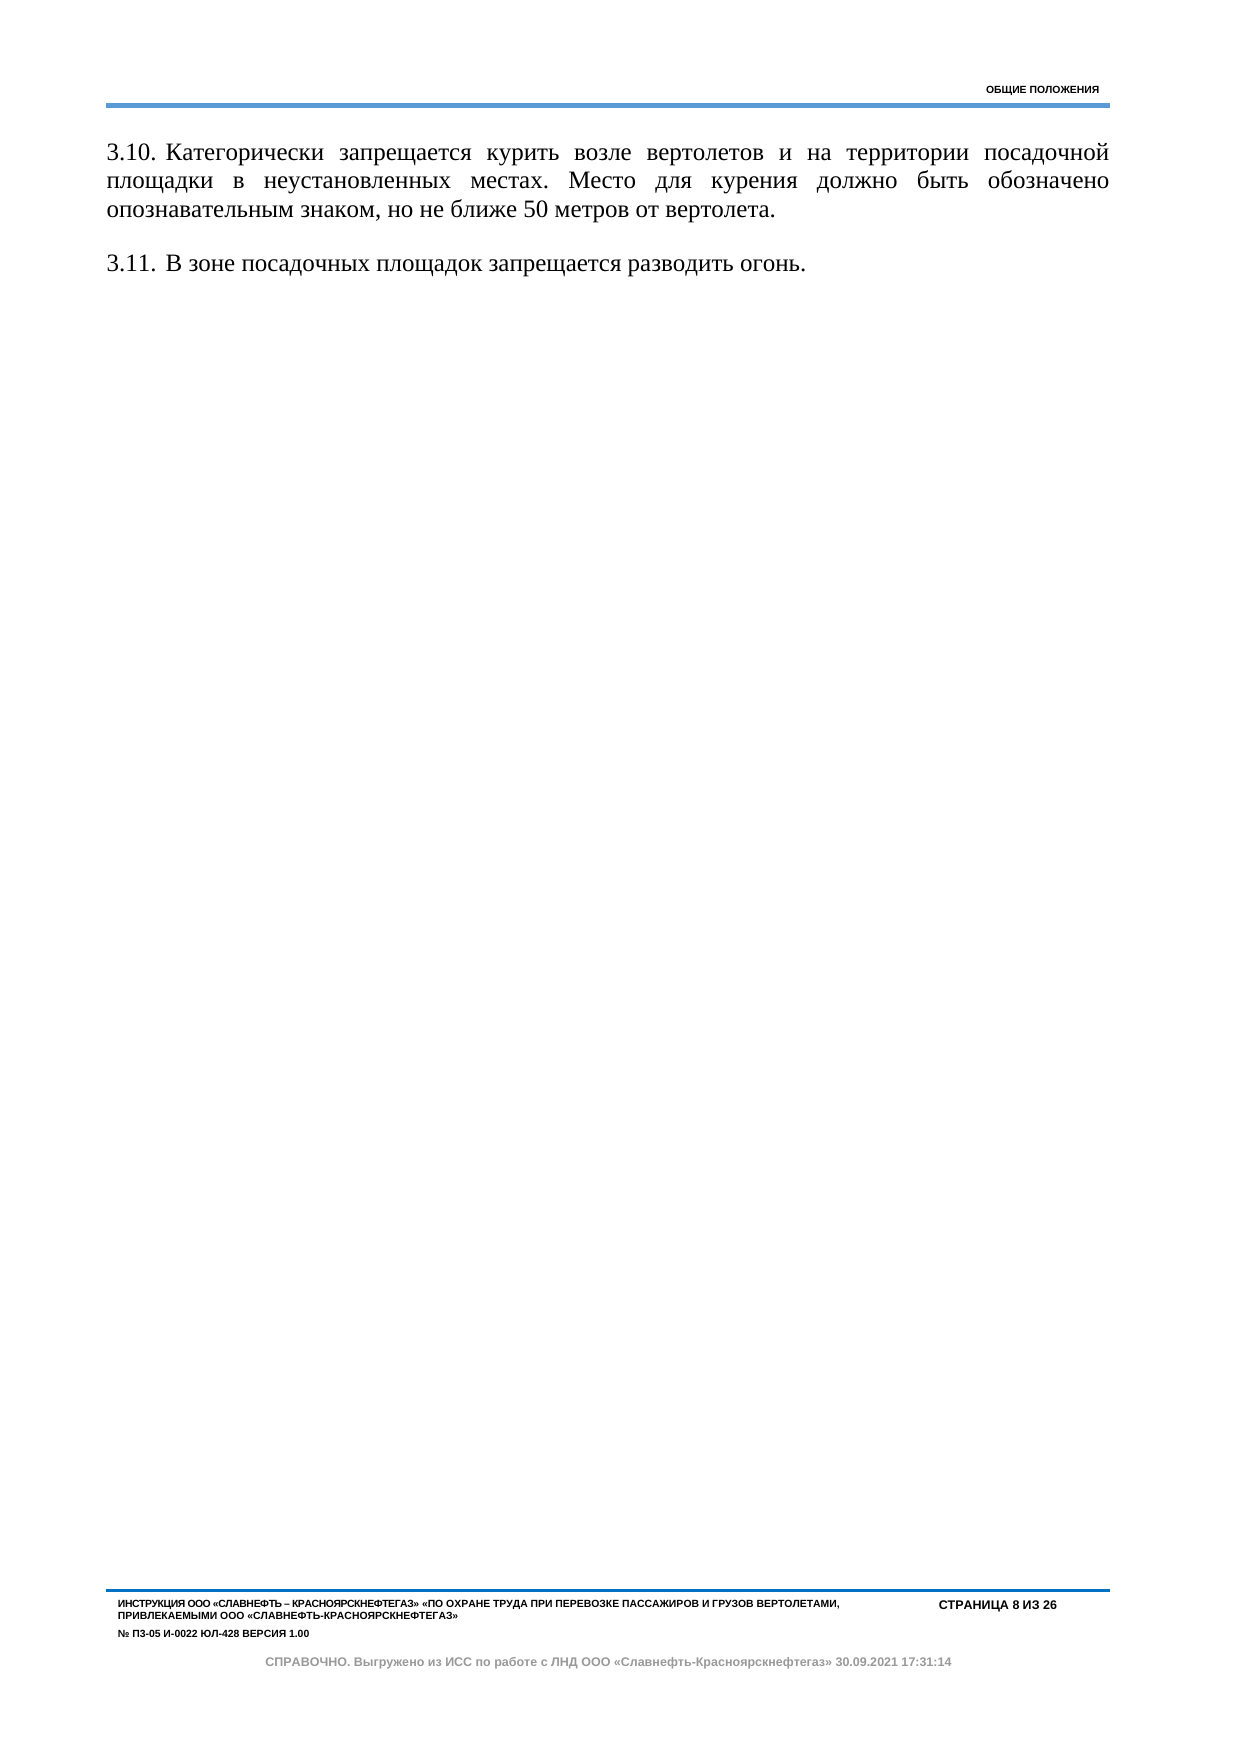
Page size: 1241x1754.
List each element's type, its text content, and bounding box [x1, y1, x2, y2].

list Категорически запрещается курить возле вертолетов и на территории посадочной площадки в неустановленных местах. Место для курения должно быть обозначено опознавательным знаком, но не ближе от вертолета. [106, 137, 1110, 223]
list В зоне посадочных площадок запрещается разводить огонь. [106, 248, 1110, 277]
